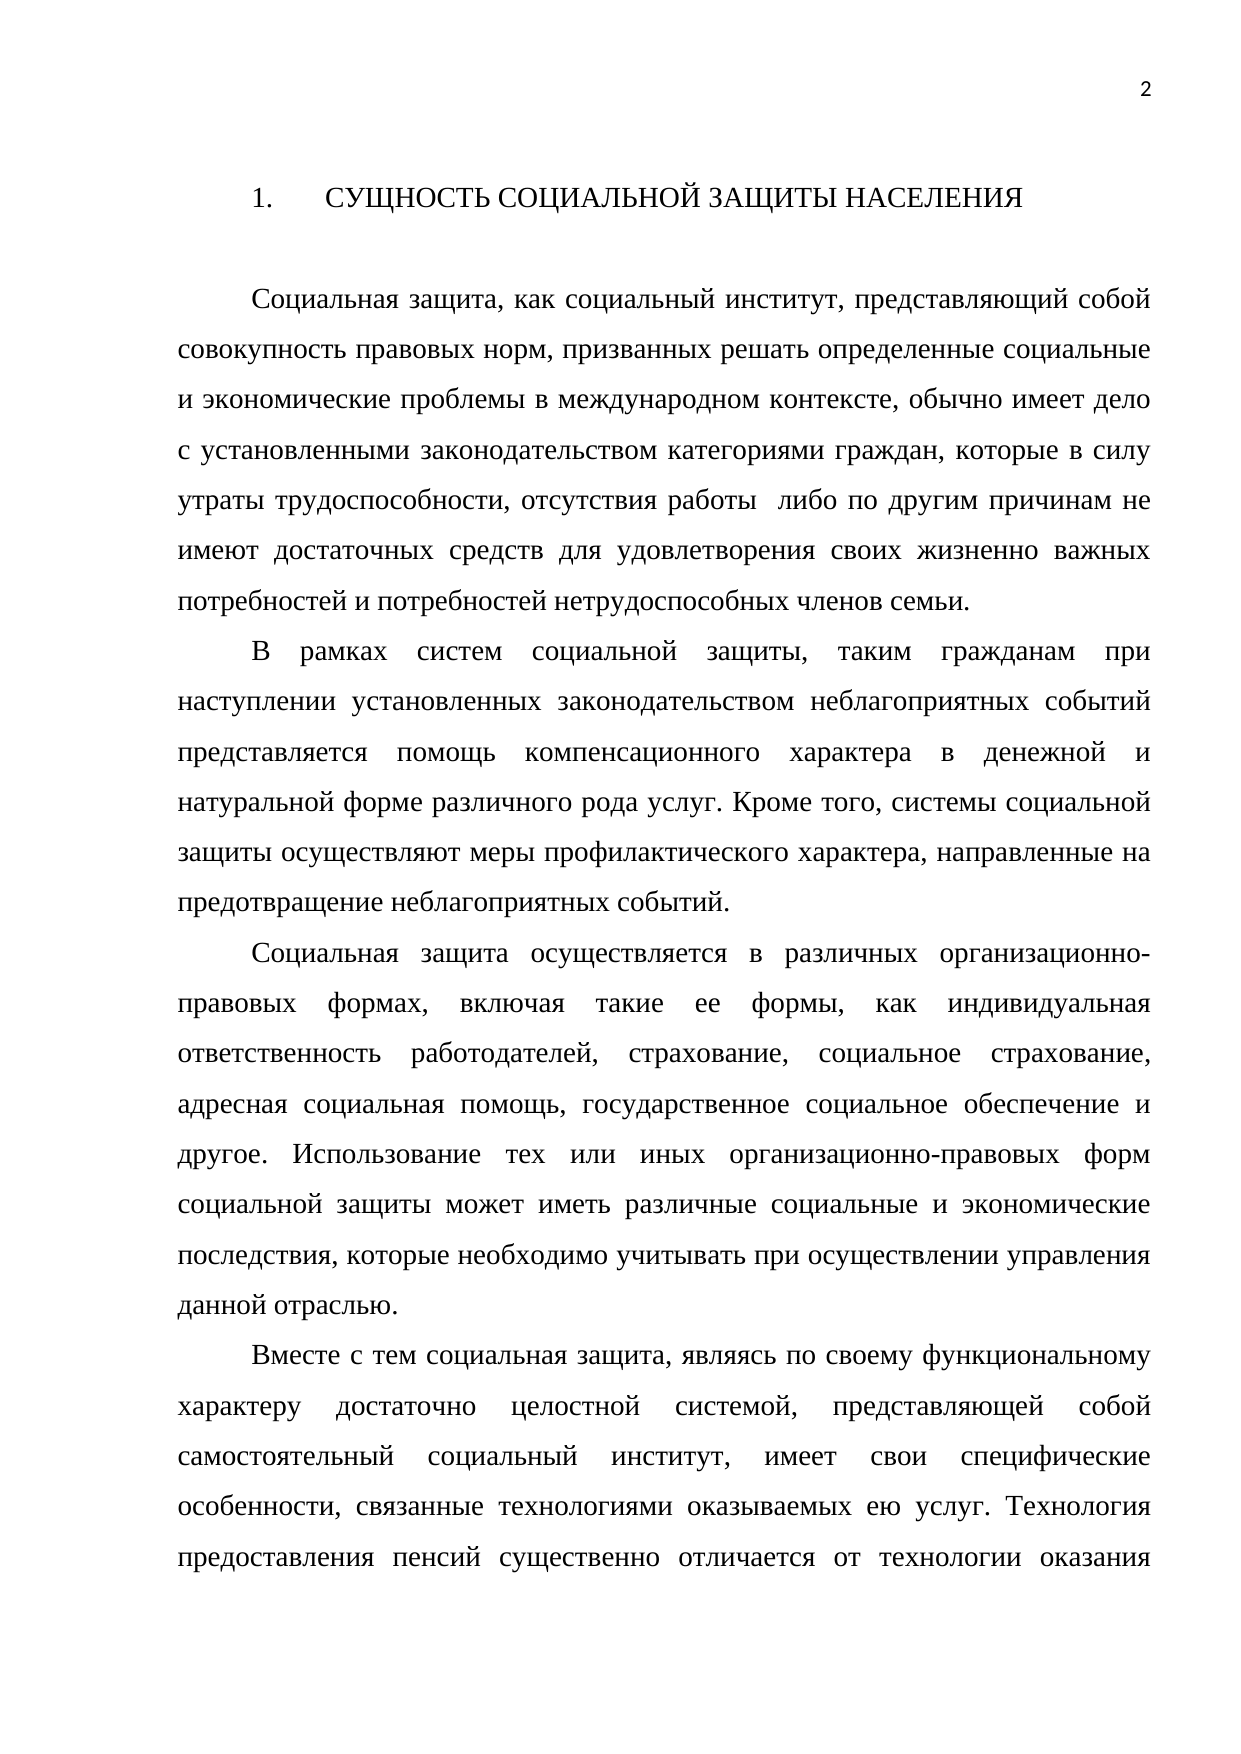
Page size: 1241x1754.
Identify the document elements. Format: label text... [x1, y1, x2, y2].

text Социальная защита осуществляется в различных организационно-правовых формах, включая такие ее формы, как индивидуальная ответственность работодателей, страхование, социальное страхование, адресная социальная помощь, государственное социальное обеспечение и другое. Использование тех или иных организационно-правовых форм социальной защиты может иметь различные социальные и экономические последствия, которые необходимо учитывать при осуществлении управления данной отраслью. [177, 935, 1152, 1321]
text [177, 1337, 1152, 1572]
list СУЩНОСТЬ СОЦИАЛЬНОЙ ЗАЩИТЫ НАСЕЛЕНИЯ [177, 180, 1152, 214]
text Социальная защита, как социальный институт, представляющий собой совокупность правовых норм, призванных решать определенные социальные и экономические проблемы в международном контексте, обычно имеет дело с установленными законодательством категориями граждан, которые в силу утраты трудоспособности, отсутствия работы либо по другим причинам не имеют достаточных средств для удовлетворения своих жизненно важных потребностей и потребностей нетрудоспособных членов семьи. [177, 281, 1152, 616]
text В рамках систем социальной защиты, таким гражданам при наступлении установленных законодательством неблагоприятных событий представляется помощь компенсационного характера в денежной и натуральной форме различного рода услуг. Кроме того, системы социальной защиты осуществляют меры профилактического характера, направленные на предотвращение неблагоприятных событий. [177, 633, 1152, 918]
